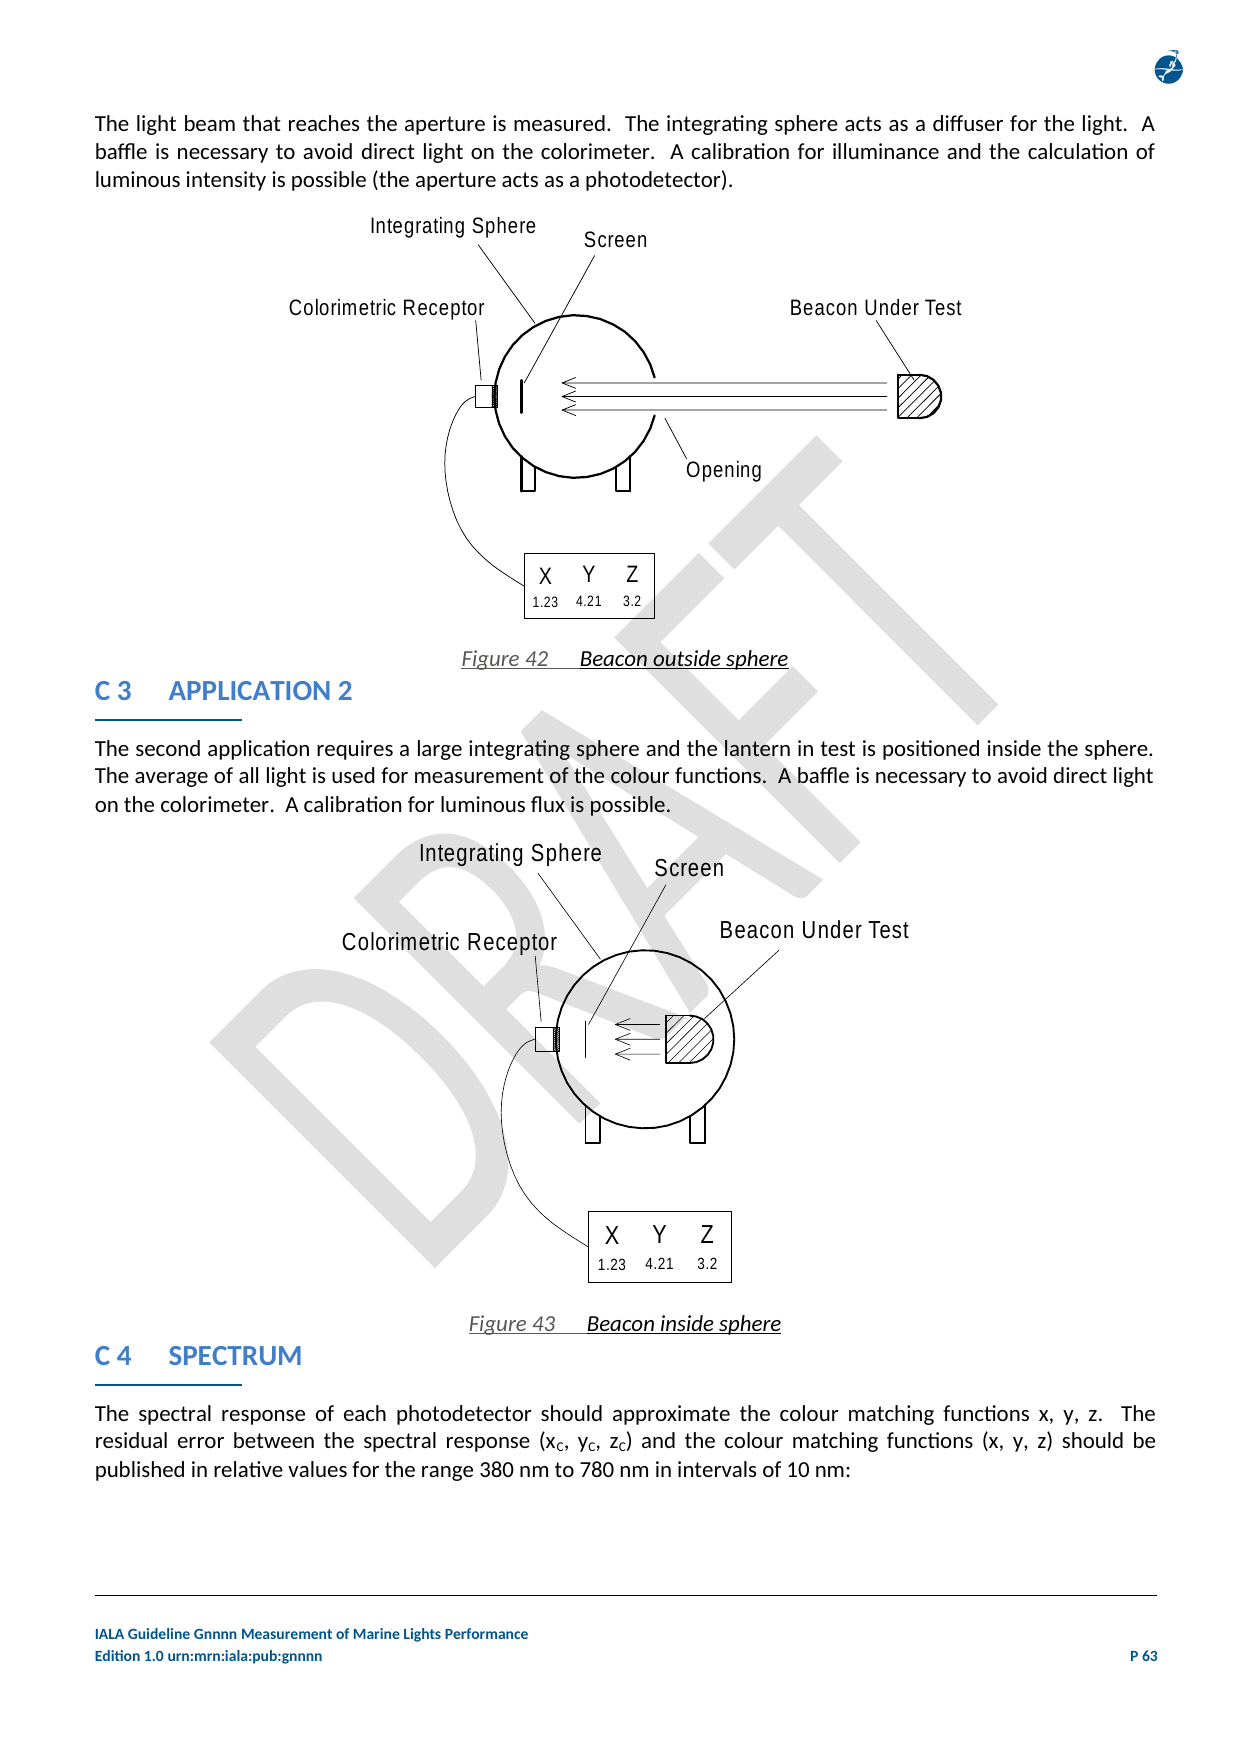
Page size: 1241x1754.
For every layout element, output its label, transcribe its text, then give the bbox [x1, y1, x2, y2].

text The spectral response of each photodetector should approximate the colour matching functions x, y, z. The residual error between the spectral response (xC, yC, zC) and the colour matching functions (x, y, z) should be published in relative values for the range 380 nm to 780 nm in intervals of 10 nm: [94, 1399, 1157, 1483]
text APPLICATION 2 [94, 672, 1157, 708]
text The second application requires a large integrating sphere and the lantern in test is positioned inside the sphere. The average of all light is used for measurement of the colour functions. A baffle is necessary to avoid direct light on the colorimeter. A calibration for luminous flux is possible. [94, 734, 1157, 818]
list Figure 42 Beacon outside sphere [94, 644, 1157, 672]
picture [1123, 0, 1241, 119]
text The light beam that reaches the aperture is measured. The integrating sphere acts as a diffuser for the light. A baffle is necessary to avoid direct light on the colorimeter. A calibration for illuminance and the calculation of luminous intensity is possible (the aperture acts as a photodetector). [94, 109, 1157, 193]
list Figure 43 Beacon inside sphere [94, 1309, 1157, 1337]
text SPECTRUM [94, 1337, 1157, 1373]
